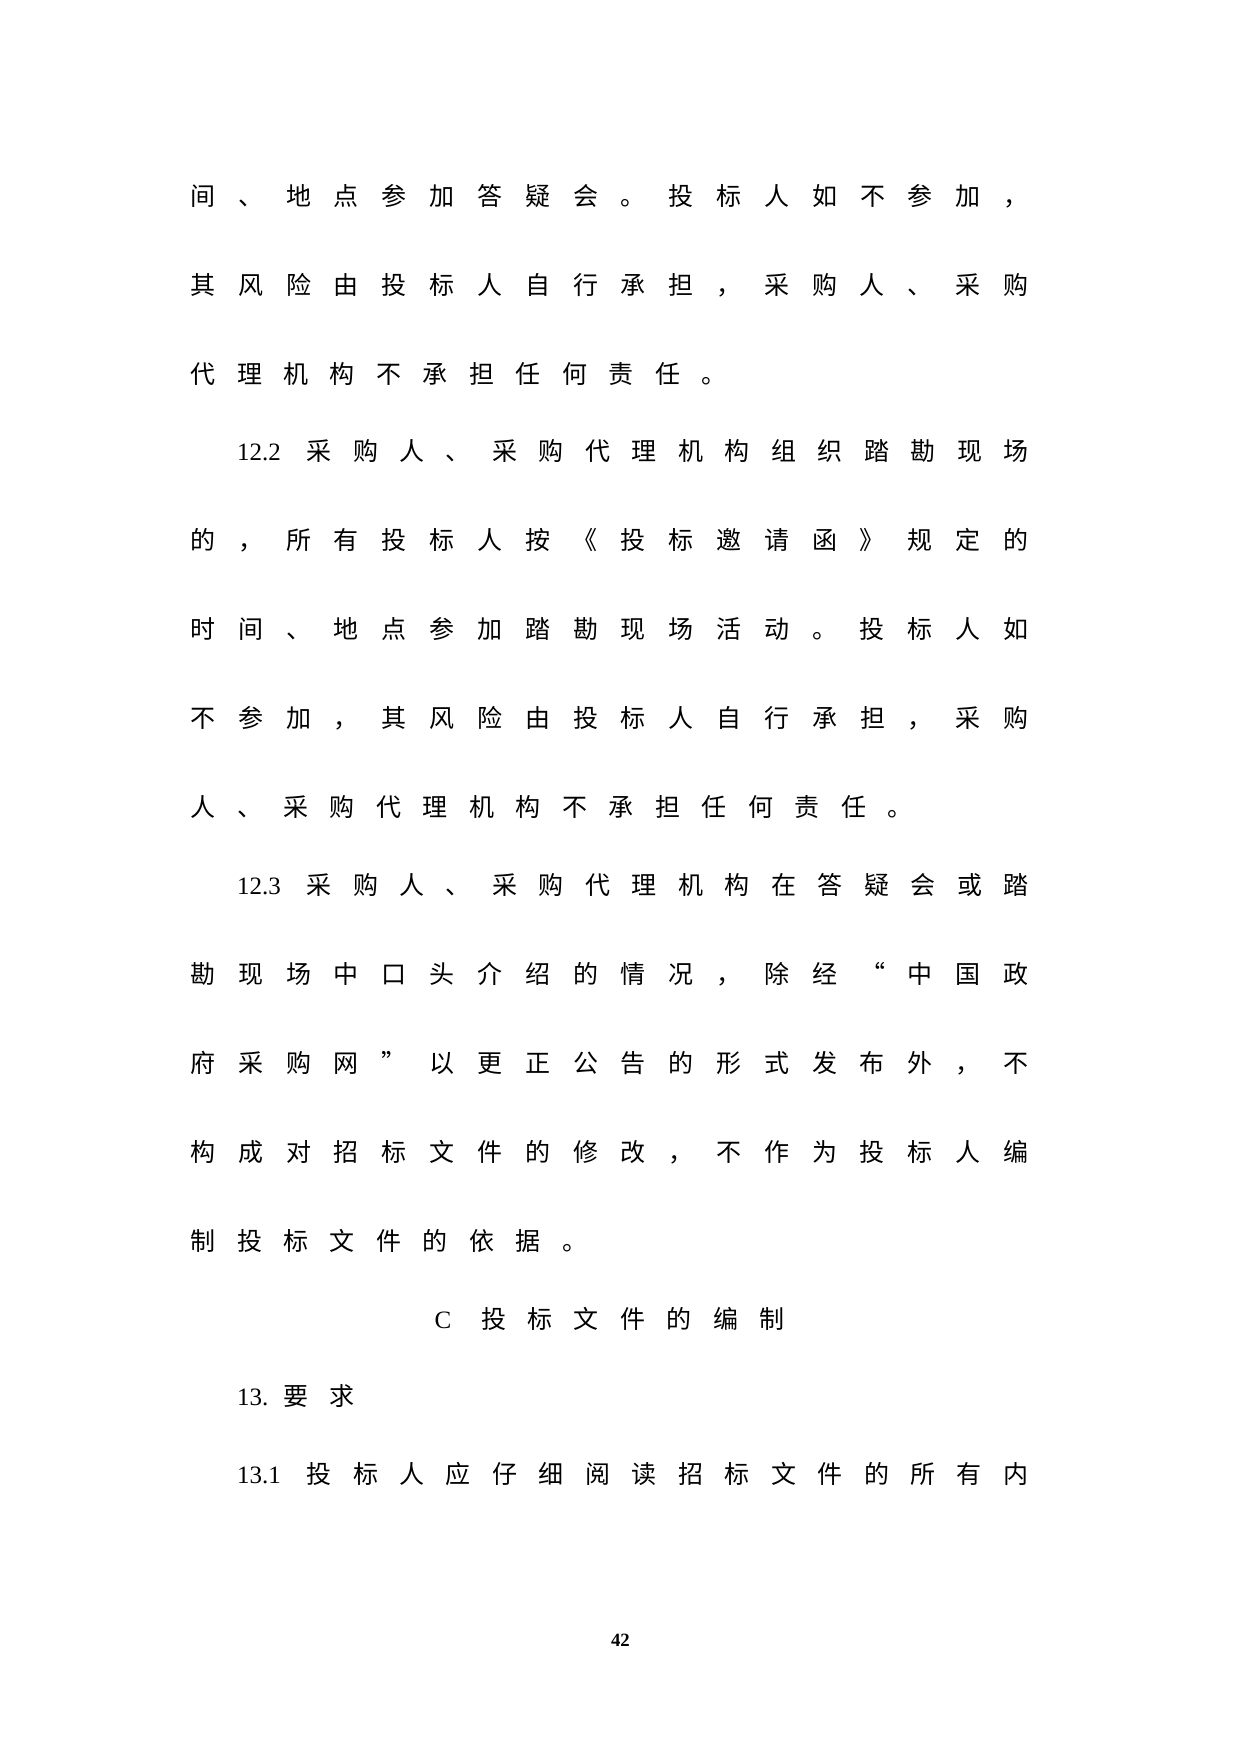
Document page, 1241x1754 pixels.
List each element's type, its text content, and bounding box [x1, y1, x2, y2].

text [190, 1443, 1050, 1502]
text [190, 164, 1050, 402]
text C 投标文件的编制 [190, 1288, 1050, 1347]
text 12.3 采购人、采购代理机构在答疑会或踏勘现场中口头介绍的情况，除经“中国政府采购网”以更正公告的形式发布外，不构成对招标文件的修改，不作为投标人编制投标文件的依据。 [190, 854, 1050, 1269]
text 13. 要求 [190, 1365, 1050, 1424]
text 12.2 采购人、采购代理机构组织踏勘现场的，所有投标人按《投标邀请函》规定的时间、地点参加踏勘现场活动。投标人如不参加，其风险由投标人自行承担，采购人、采购代理机构不承担任何责任。 [190, 420, 1050, 836]
